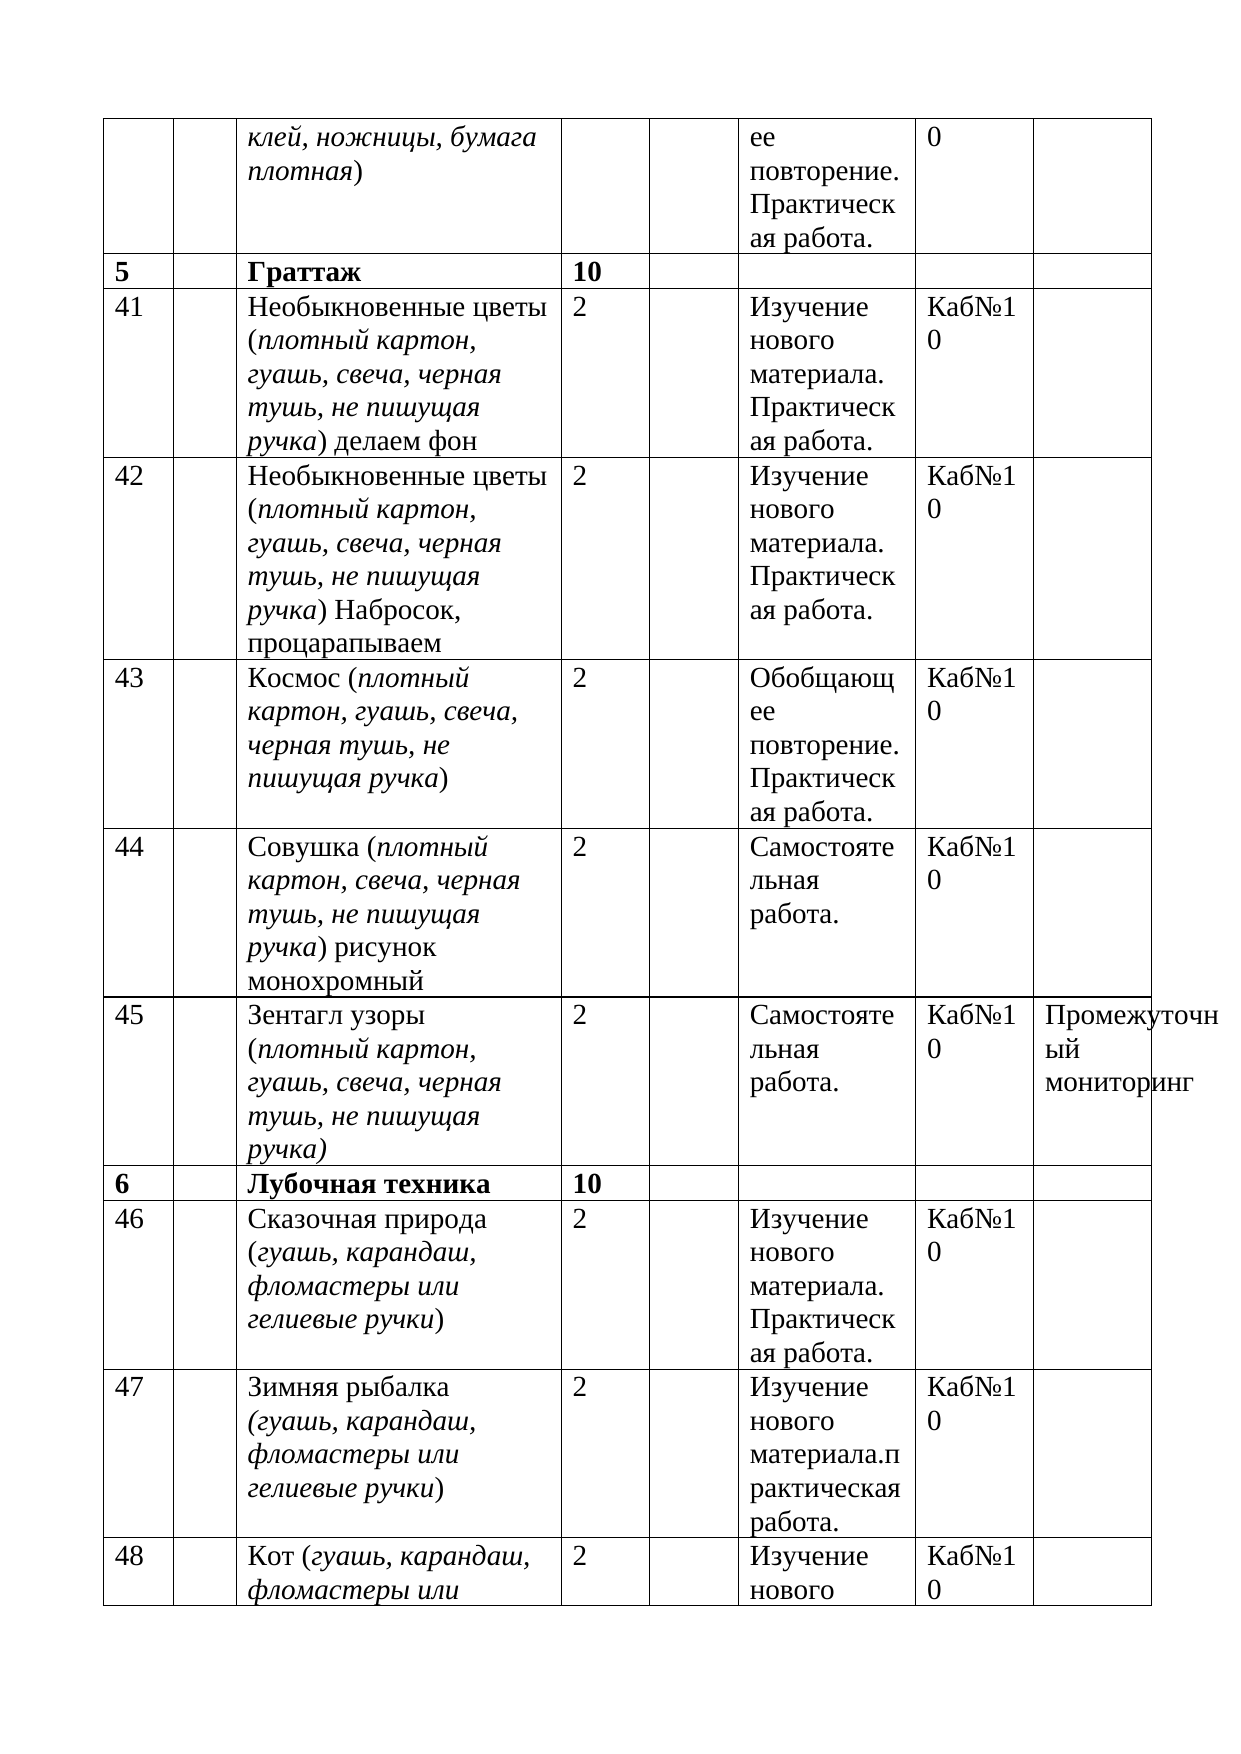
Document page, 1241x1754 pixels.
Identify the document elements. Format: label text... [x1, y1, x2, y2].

table_cell Зимняя рыбалка (гуашь, карандаш, фломастеры или гелиевые ручки) [237, 1370, 561, 1537]
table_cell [739, 119, 915, 253]
table_cell Каб№10 [916, 1370, 1033, 1537]
table_cell Совушка (плотный картон, свеча, черная тушь, не пишущая ручка) рисунок монохромный [237, 829, 561, 996]
table_cell Каб№10 [916, 829, 1033, 996]
table_cell 45 [104, 998, 173, 1165]
table_cell [739, 1166, 915, 1200]
table_cell [1034, 289, 1151, 457]
table_cell Изучение нового материала. Практическая работа. [739, 289, 915, 457]
table_cell [174, 1166, 236, 1200]
table_cell [174, 829, 236, 996]
table_cell [174, 1370, 236, 1537]
table_cell [650, 998, 738, 1165]
table_cell [1034, 829, 1151, 996]
table_cell 42 [104, 458, 173, 659]
table_cell [916, 254, 1033, 288]
table_cell 2 [562, 1538, 649, 1605]
table_cell Зентагл узоры (плотный картон, гуашь, свеча, черная тушь, не пишущая ручка) [237, 998, 561, 1165]
table_cell [650, 660, 738, 828]
table_cell Необыкновенные цветы (плотный картон, гуашь, свеча, черная тушь, не пишущая ручка) делаем фон [237, 289, 561, 457]
table_cell 2 [562, 289, 649, 457]
table_cell 6 [104, 1166, 173, 1200]
table_cell 5 [104, 254, 173, 288]
table_cell 2 [562, 458, 649, 659]
table_cell [174, 458, 236, 659]
table_cell Каб№10 [916, 1201, 1033, 1368]
table_cell Каб№10 [916, 1538, 1033, 1605]
table_cell [1034, 660, 1151, 828]
table_cell 46 [104, 1201, 173, 1368]
table_cell 44 [104, 829, 173, 996]
table_cell [174, 289, 236, 457]
table_cell [1034, 119, 1151, 253]
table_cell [739, 1370, 915, 1537]
table_cell 2 [562, 1370, 649, 1537]
table_cell [1034, 1538, 1151, 1605]
table_cell 2 [562, 829, 649, 996]
table_cell Обобщающее повторение. Практическая работа. [739, 660, 915, 828]
table_cell Каб№10 [916, 119, 1033, 253]
table_cell Самостоятельная работа. [739, 829, 915, 996]
table_cell [650, 254, 738, 288]
table_cell 47 [104, 1370, 173, 1537]
table_cell [1034, 458, 1151, 659]
table_cell 2 [562, 119, 649, 253]
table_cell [237, 119, 561, 253]
table_cell [650, 829, 738, 996]
table_cell [1034, 1166, 1151, 1200]
table_cell [916, 1166, 1033, 1200]
table_cell Граттаж [237, 254, 561, 288]
table_cell Каб№10 [916, 458, 1033, 659]
table_cell Изучение нового материала. Практическая работа. [739, 1201, 915, 1368]
table_cell [1034, 1201, 1151, 1368]
table_cell [174, 1538, 236, 1605]
table_cell 40 [104, 119, 173, 253]
table_cell [650, 1370, 738, 1537]
table_cell [650, 458, 738, 659]
table_cell [650, 289, 738, 457]
table_cell 10 [562, 1166, 649, 1200]
table_cell 2 [562, 998, 649, 1165]
table_cell 2 [562, 1201, 649, 1368]
table_cell 10 [562, 254, 649, 288]
table_cell 48 [104, 1538, 173, 1605]
table_cell [739, 254, 915, 288]
table_cell Каб№10 [916, 289, 1033, 457]
table_cell [650, 1201, 738, 1368]
table_cell Изучение нового материала. Практическая работа. [739, 458, 915, 659]
table_cell [650, 1538, 738, 1605]
table_cell 43 [104, 660, 173, 828]
table_cell Сказочная природа (гуашь, карандаш, фломастеры или гелиевые ручки) [237, 1201, 561, 1368]
table_cell Самостоятельная работа. [739, 998, 915, 1165]
table_cell [174, 119, 236, 253]
table_cell Лубочная техника [237, 1166, 561, 1200]
table_cell Космос (плотный картон, гуашь, свеча, черная тушь, не пишущая ручка) [237, 660, 561, 828]
table_cell [1034, 1370, 1151, 1537]
table_cell [1034, 254, 1151, 288]
table_cell 2 [562, 660, 649, 828]
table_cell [739, 1538, 915, 1605]
table_cell [650, 119, 738, 253]
table_cell 41 [104, 289, 173, 457]
table_cell [174, 254, 236, 288]
table_cell Необыкновенные цветы (плотный картон, гуашь, свеча, черная тушь, не пишущая ручка) Набросок, процарапываем [237, 458, 561, 659]
table_cell Каб№10 [916, 660, 1033, 828]
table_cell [237, 1538, 561, 1605]
table_cell [174, 998, 236, 1165]
table_cell [650, 1166, 738, 1200]
table_cell Промежуточный мониторинг [1034, 998, 1151, 1165]
table_cell [174, 1201, 236, 1368]
table_cell [174, 660, 236, 828]
table_cell Каб№10 [916, 998, 1033, 1165]
